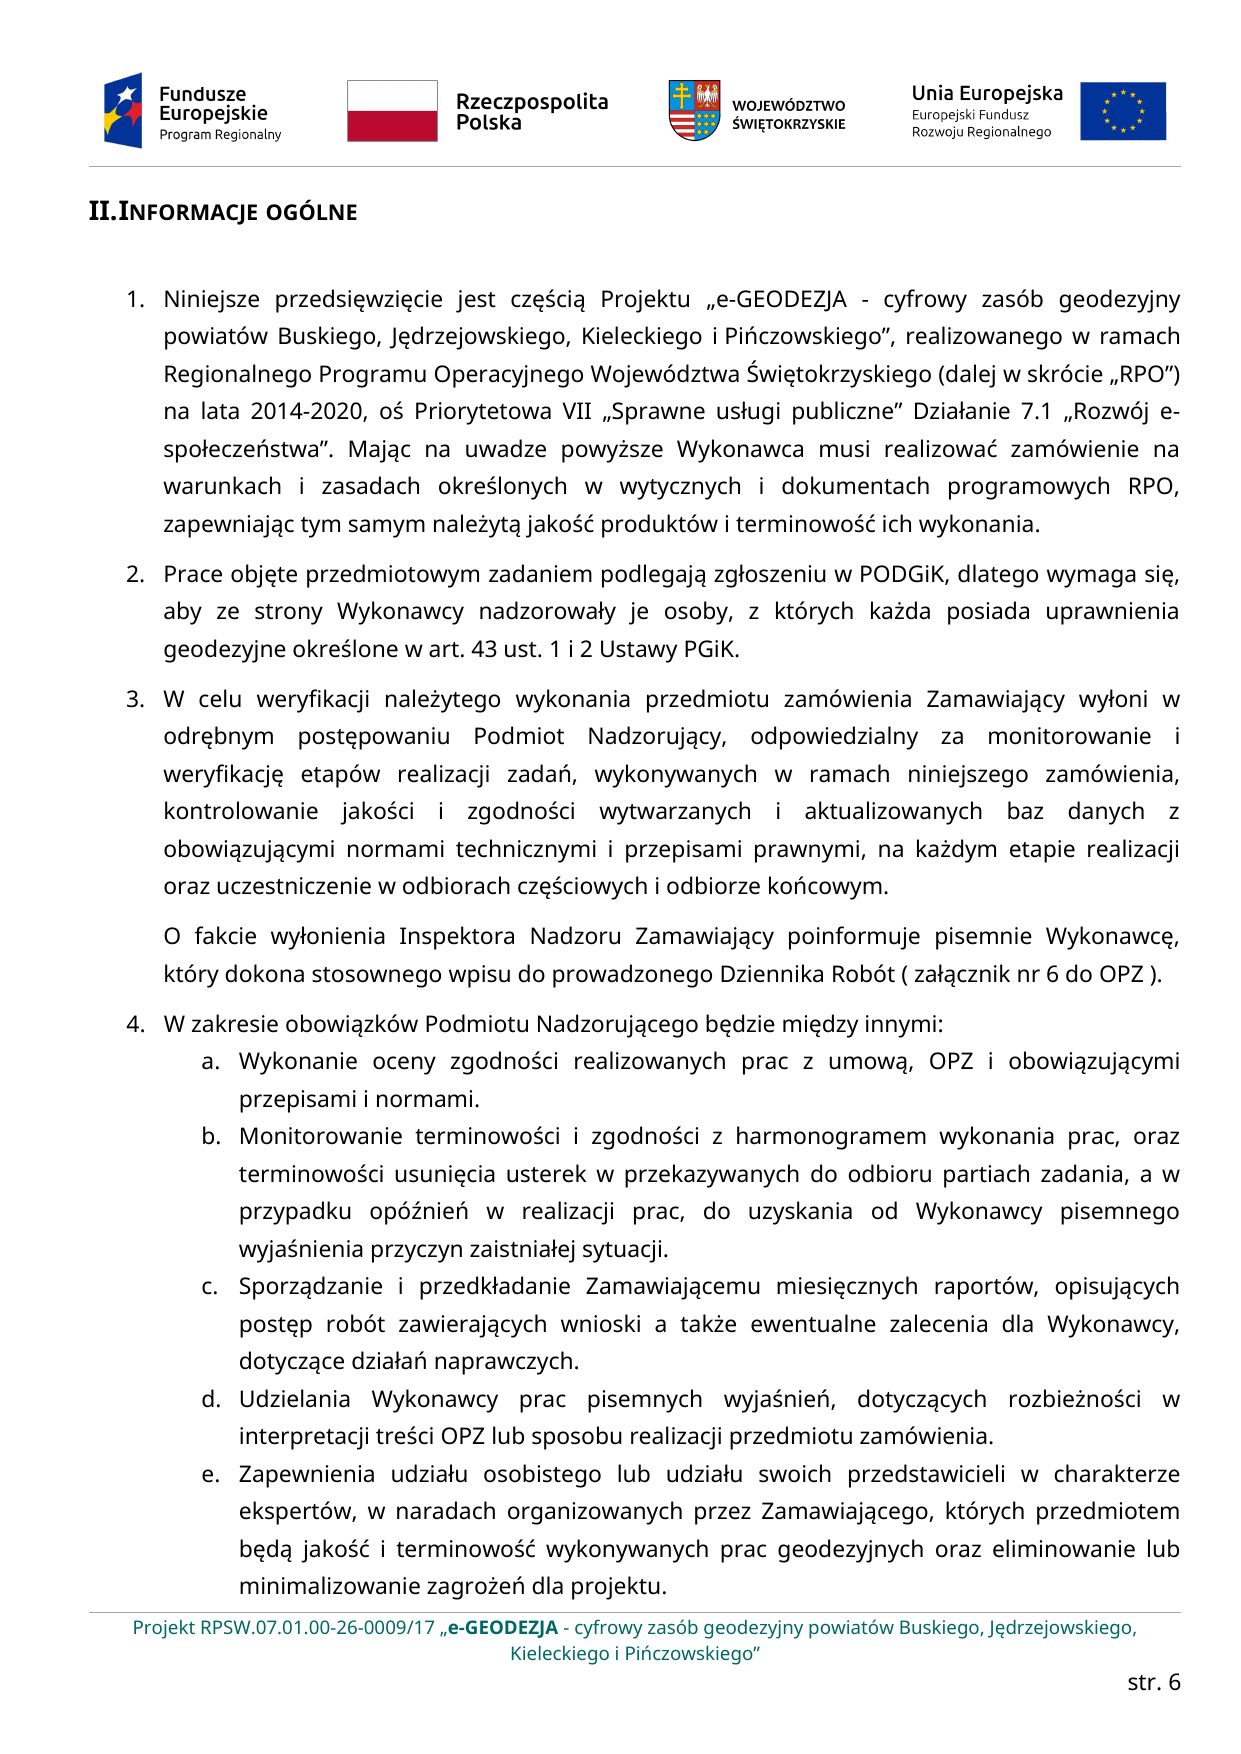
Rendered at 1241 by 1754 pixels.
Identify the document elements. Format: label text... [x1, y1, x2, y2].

list Udzielania Wykonawcy prac pisemnych wyjaśnień, dotyczących rozbieżności w interpretacji treści OPZ lub sposobu realizacji przedmiotu zamówienia. [201, 1383, 1181, 1451]
list Monitorowanie terminowości i zgodności z harmonogramem wykonania prac, oraz terminowości usunięcia usterek w przekazywanych do odbioru partiach zadania, a w przypadku opóźnień w realizacji prac, do uzyskania od Wykonawcy pisemnego wyjaśnienia przyczyn zaistniałej sytuacji. [201, 1120, 1181, 1264]
list Niniejsze przedsięwzięcie jest częścią Projektu „e-GEODEZJA - cyfrowy zasób geodezyjny powiatów Buskiego, Jędrzejowskiego, Kieleckiego i Pińczowskiego”, realizowanego w ramach Regionalnego Programu Operacyjnego Województwa Świętokrzyskiego (dalej w skrócie „RPO”) na lata 2014-2020, oś Priorytetowa VII „Sprawne usługi publiczne” Działanie 7.1 „Rozwój e-społeczeństwa”. Mając na uwadze powyższe Wykonawca musi realizować zamówienie na warunkach i zasadach określonych w wytycznych i dokumentach programowych RPO, zapewniając tym samym należytą jakość produktów i terminowość ich wykonania. [126, 283, 1181, 539]
list W celu weryfikacji należytego wykonania przedmiotu zamówienia Zamawiający wyłoni w odrębnym postępowaniu Podmiot Nadzorujący, odpowiedzialny za monitorowanie i weryfikację etapów realizacji zadań, wykonywanych w ramach niniejszego zamówienia, kontrolowanie jakości i zgodności wytwarzanych i aktualizowanych baz danych z obowiązującymi normami technicznymi i przepisami prawnymi, na każdym etapie realizacji oraz uczestniczenie w odbiorach częściowych i odbiorze końcowym. [126, 683, 1181, 901]
picture [88, 59, 1182, 164]
list Prace objęte przedmiotowym zadaniem podlegają zgłoszeniu w PODGiK, dlatego wymaga się, aby ze strony Wykonawcy nadzorowały je osoby, z których każda posiada uprawnienia geodezyjne określone w art. 43 ust. 1 i 2 Ustawy PGiK. [126, 558, 1181, 664]
subtitle Informacje ogólne [89, 192, 1181, 228]
text O fakcie wyłonienia Inspektora Nadzoru Zamawiający poinformuje pisemnie Wykonawcę, który dokona stosownego wpisu do prowadzonego Dziennika Robót ( załącznik nr 6 do OPZ ). [163, 920, 1181, 989]
list Wykonanie oceny zgodności realizowanych prac z umową, OPZ i obowiązującymi przepisami i normami. [201, 1045, 1181, 1114]
list Sporządzanie i przedkładanie Zamawiającemu miesięcznych raportów, opisujących postęp robót zawierających wnioski a także ewentualne zalecenia dla Wykonawcy, dotyczące działań naprawczych. [201, 1270, 1181, 1376]
list W zakresie obowiązków Podmiotu Nadzorującego będzie między innymi: [126, 1008, 1181, 1039]
list Zapewnienia udziału osobistego lub udziału swoich przedstawicieli w charakterze ekspertów, w naradach organizowanych przez Zamawiającego, których przedmiotem będą jakość i terminowość wykonywanych prac geodezyjnych oraz eliminowanie lub minimalizowanie zagrożeń dla projektu. [201, 1458, 1181, 1601]
